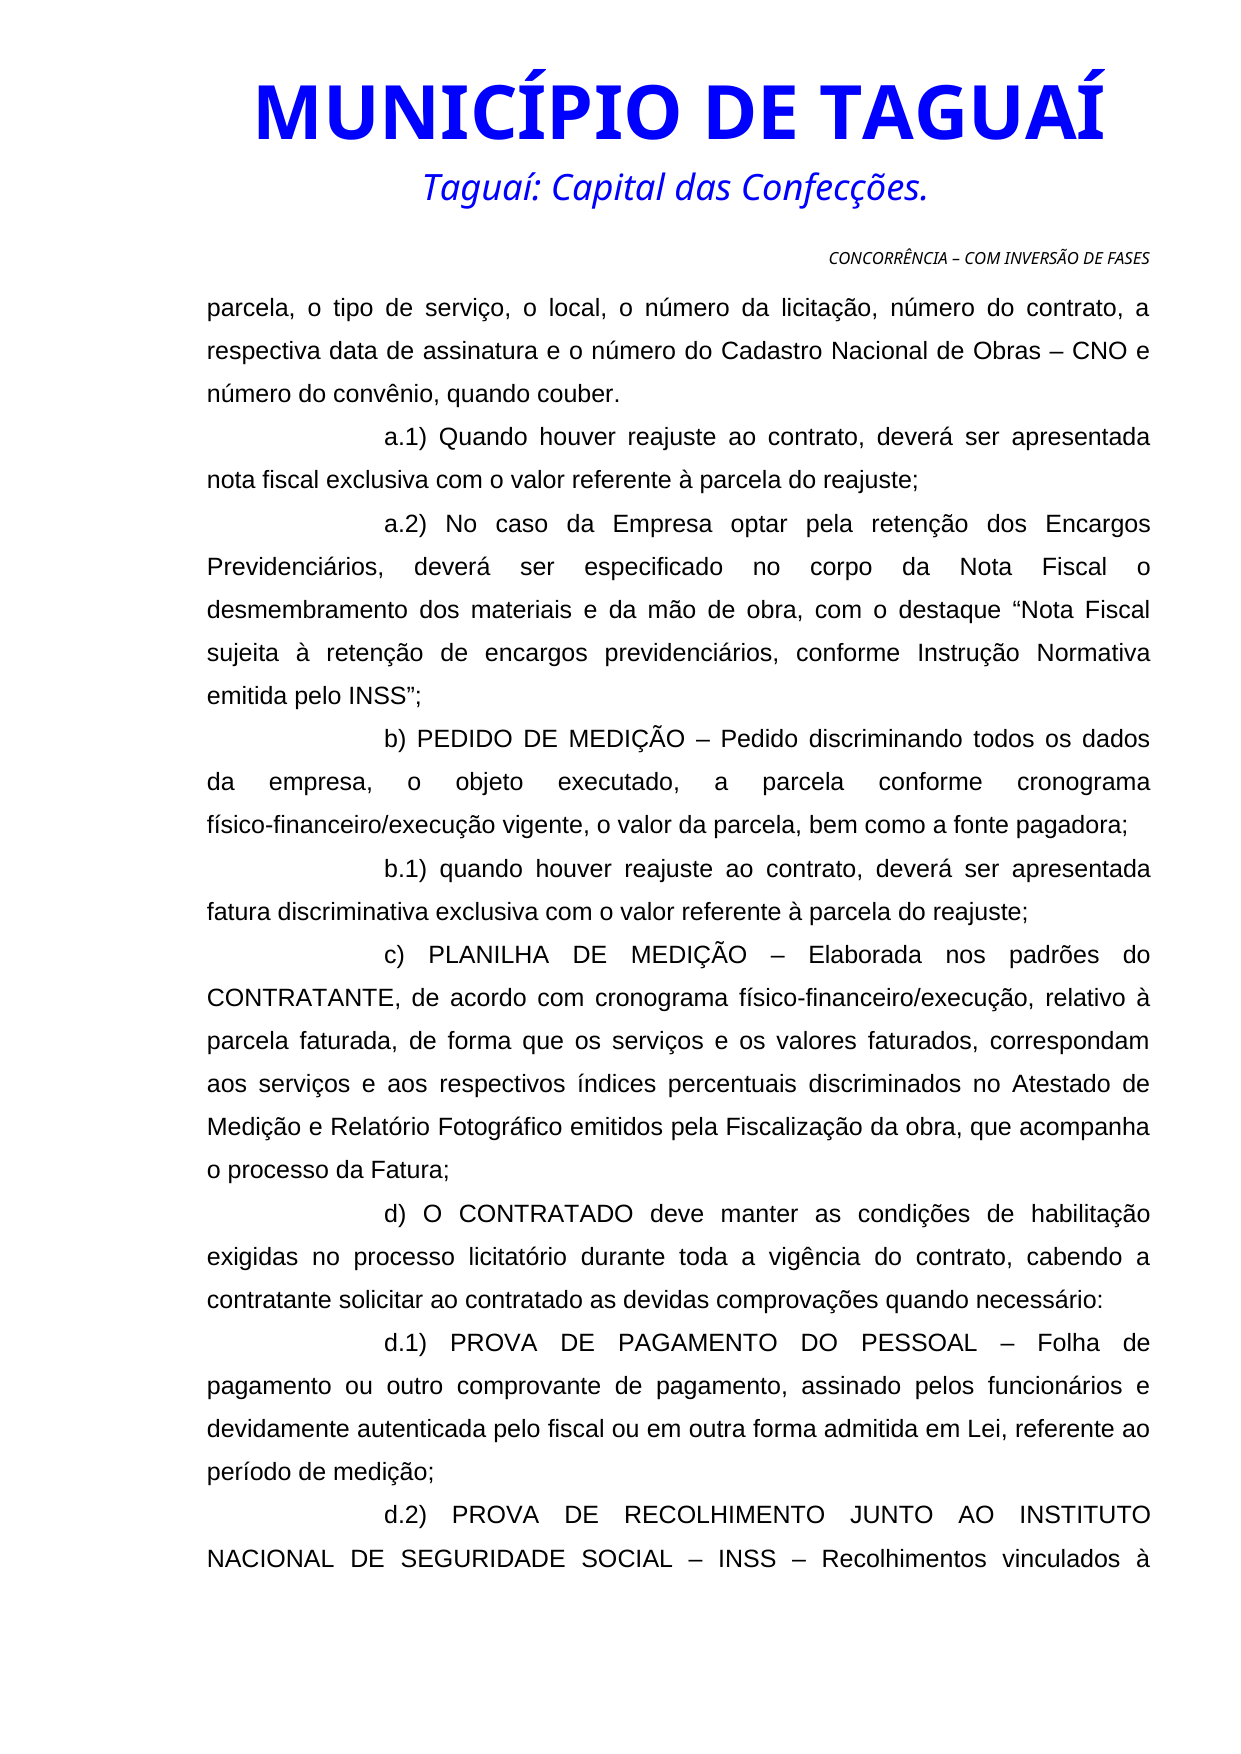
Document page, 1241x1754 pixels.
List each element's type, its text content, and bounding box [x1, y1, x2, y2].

text b) PEDIDO DE MEDIÇÃO – Pedido discriminando todos os dados da empresa, o objeto executado, a parcela conforme cronograma físico-financeiro/execução vigente, o valor da parcela, bem como a fonte pagadora; [207, 724, 1152, 839]
text d.1) PROVA DE PAGAMENTO DO PESSOAL – Folha de pagamento ou outro comprovante de pagamento, assinado pelos funcionários e devidamente autenticada pelo fiscal ou em outra forma admitida em Lei, referente ao período de medição; [207, 1328, 1152, 1486]
text a.1) Quando houver reajuste ao contrato, deverá ser apresentada nota fiscal exclusiva com o valor referente à parcela do reajuste; [207, 422, 1152, 494]
text c) PLANILHA DE MEDIÇÃO – Elaborada nos padrões do CONTRATANTE, de acordo com cronograma físico-financeiro/execução, relativo à parcela faturada, de forma que os serviços e os valores faturados, correspondam aos serviços e aos respectivos índices percentuais discriminados no Atestado de Medição e Relatório Fotográfico emitidos pela Fiscalização da obra, que acompanha o processo da Fatura; [207, 940, 1152, 1184]
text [207, 293, 1152, 408]
text d) O CONTRATADO deve manter as condições de habilitação exigidas no processo licitatório durante toda a vigência do contrato, cabendo a contratante solicitar ao contratado as devidas comprovações quando necessário: [207, 1199, 1152, 1314]
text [207, 1501, 1152, 1572]
text a.2) No caso da Empresa optar pela retenção dos Encargos Previdenciários, deverá ser especificado no corpo da Nota Fiscal o desmembramento dos materiais e da mão de obra, com o destaque “Nota Fiscal sujeita à retenção de encargos previdenciários, conforme Instrução Normativa emitida pelo INSS”; [207, 509, 1152, 710]
text b.1) quando houver reajuste ao contrato, deverá ser apresentada fatura discriminativa exclusiva com o valor referente à parcela do reajuste; [207, 854, 1152, 926]
